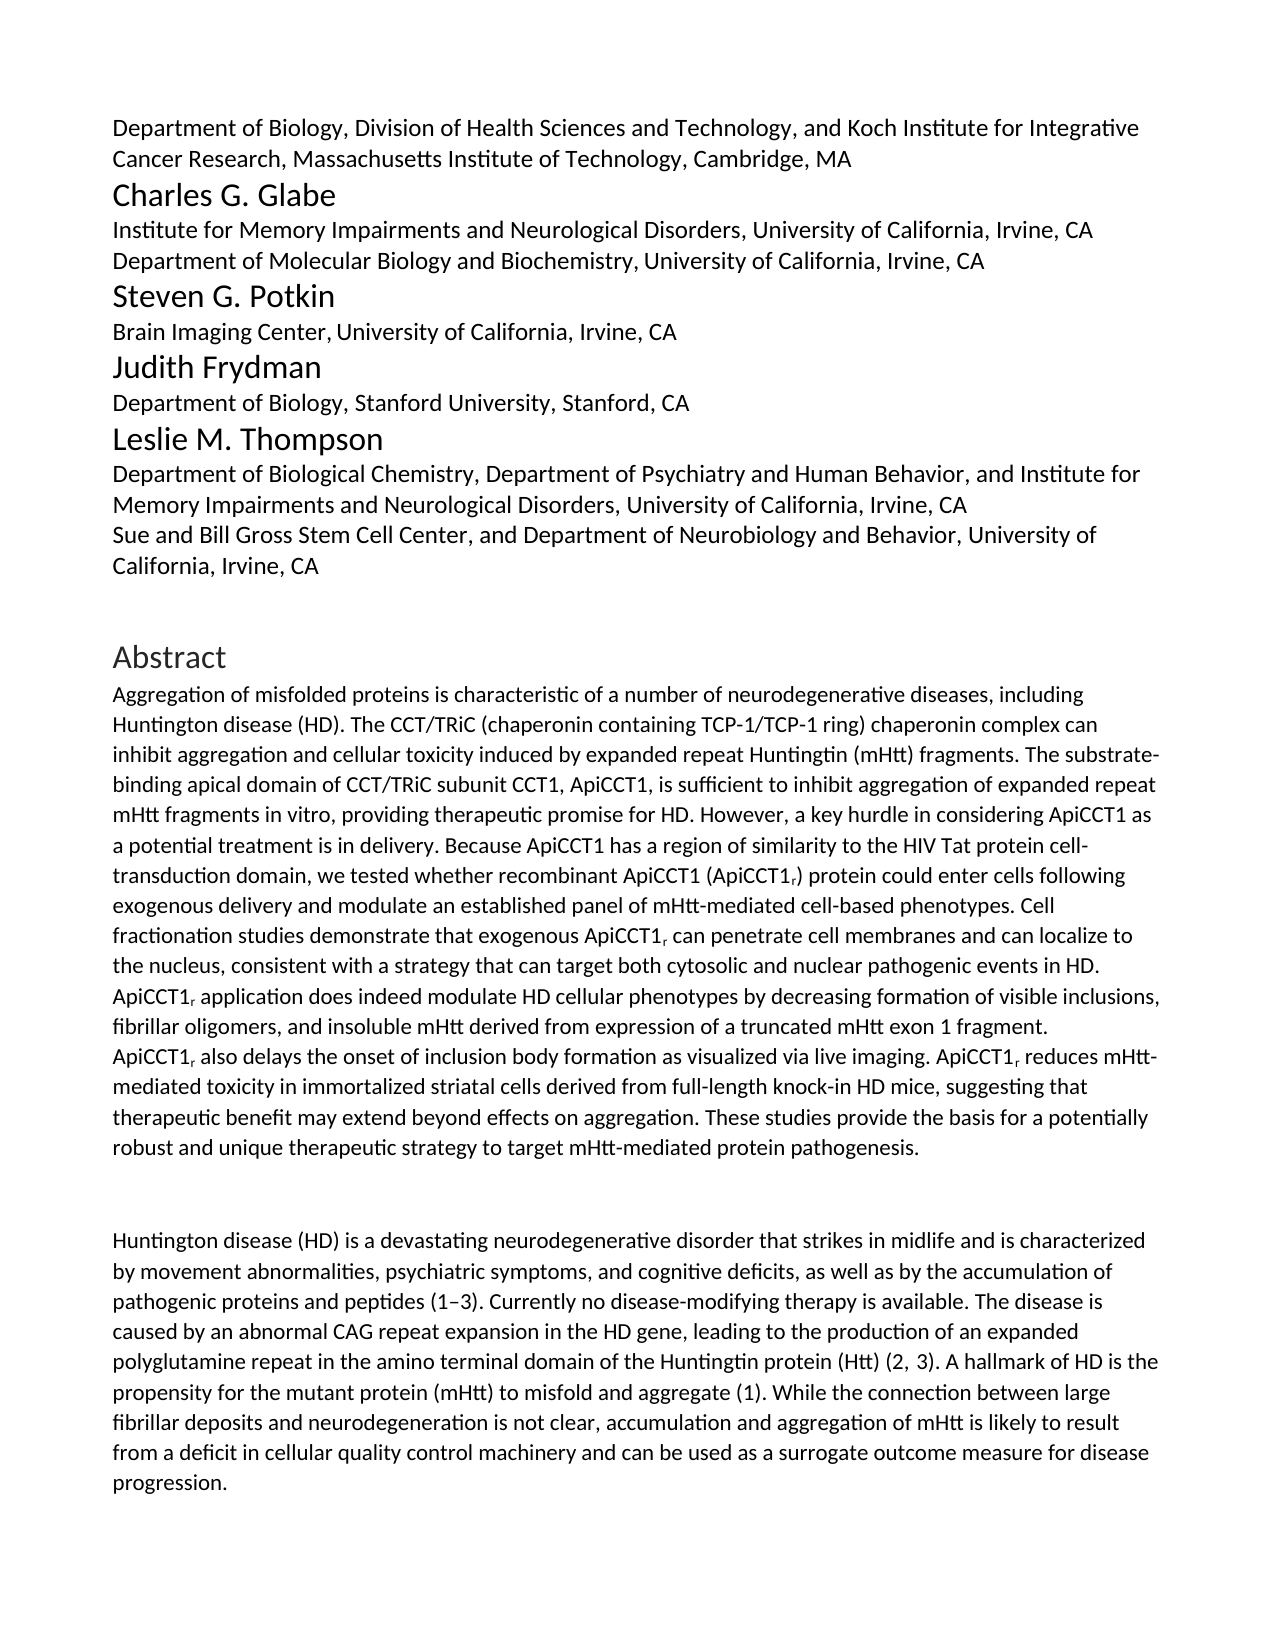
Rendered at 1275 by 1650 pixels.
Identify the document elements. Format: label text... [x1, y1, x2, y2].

text Huntington disease (HD) is a devastating neurodegenerative disorder that strikes in midlife and is characterized by movement abnormalities, psychiatric symptoms, and cognitive deficits, as well as by the accumulation of pathogenic proteins and peptides (1–3). Currently no disease-modifying therapy is available. The disease is caused by an abnormal CAG repeat expansion in the HD gene, leading to the production of an expanded polyglutamine repeat in the amino terminal domain of the Huntingtin protein (Htt) (2, 3). A hallmark of HD is the propensity for the mutant protein (mHtt) to misfold and aggregate (1). While the connection between large fibrillar deposits and neurodegeneration is not clear, accumulation and aggregation of mHtt is likely to result from a deficit in cellular quality control machinery and can be used as a surrogate outcome measure for disease progression. [112, 1227, 1162, 1496]
subtitle Abstract [112, 636, 1162, 677]
text Brain Imaging Center, University of California, Irvine, CA [112, 316, 1162, 347]
text Judith Frydman [112, 347, 1162, 387]
text Steven G. Potkin [112, 275, 1162, 316]
text Department of Biology, Division of Health Sciences and Technology, and Koch Institute for Integrative Cancer Research, Massachusetts Institute of Technology, Cambridge, MA [112, 112, 1162, 173]
text Charles G. Glabe [112, 173, 1162, 214]
text Leslie M. Thompson [112, 418, 1162, 458]
text Institute for Memory Impairments and Neurological Disorders, University of California, Irvine, CA [112, 214, 1162, 245]
text Department of Biology, Stanford University, Stanford, CA [112, 387, 1162, 418]
text Sue and Bill Gross Stem Cell Center, and Department of Neurobiology and Behavior, University of California, Irvine, CA [112, 519, 1162, 581]
text Aggregation of misfolded proteins is characteristic of a number of neurodegenerative diseases, including Huntington disease (HD). The CCT/TRiC (chaperonin containing TCP-1/TCP-1 ring) chaperonin complex can inhibit aggregation and cellular toxicity induced by expanded repeat Huntingtin (mHtt) fragments. The substrate-binding apical domain of CCT/TRiC subunit CCT1, ApiCCT1, is sufficient to inhibit aggregation of expanded repeat mHtt fragments in vitro, providing therapeutic promise for HD. However, a key hurdle in considering ApiCCT1 as a potential treatment is in delivery. Because ApiCCT1 has a region of similarity to the HIV Tat protein cell-transduction domain, we tested whether recombinant ApiCCT1 (ApiCCT1r) protein could enter cells following exogenous delivery and modulate an established panel of mHtt-mediated cell-based phenotypes. Cell fractionation studies demonstrate that exogenous ApiCCT1r can penetrate cell membranes and can localize to the nucleus, consistent with a strategy that can target both cytosolic and nuclear pathogenic events in HD. ApiCCT1r application does indeed modulate HD cellular phenotypes by decreasing formation of visible inclusions, fibrillar oligomers, and insoluble mHtt derived from expression of a truncated mHtt exon 1 fragment. ApiCCT1r also delays the onset of inclusion body formation as visualized via live imaging. ApiCCT1r reduces mHtt-mediated toxicity in immortalized striatal cells derived from full-length knock-in HD mice, suggesting that therapeutic benefit may extend beyond effects on aggregation. These studies provide the basis for a potentially robust and unique therapeutic strategy to target mHtt-mediated protein pathogenesis. [112, 680, 1162, 1161]
text Department of Molecular Biology and Biochemistry, University of California, Irvine, CA [112, 245, 1162, 275]
